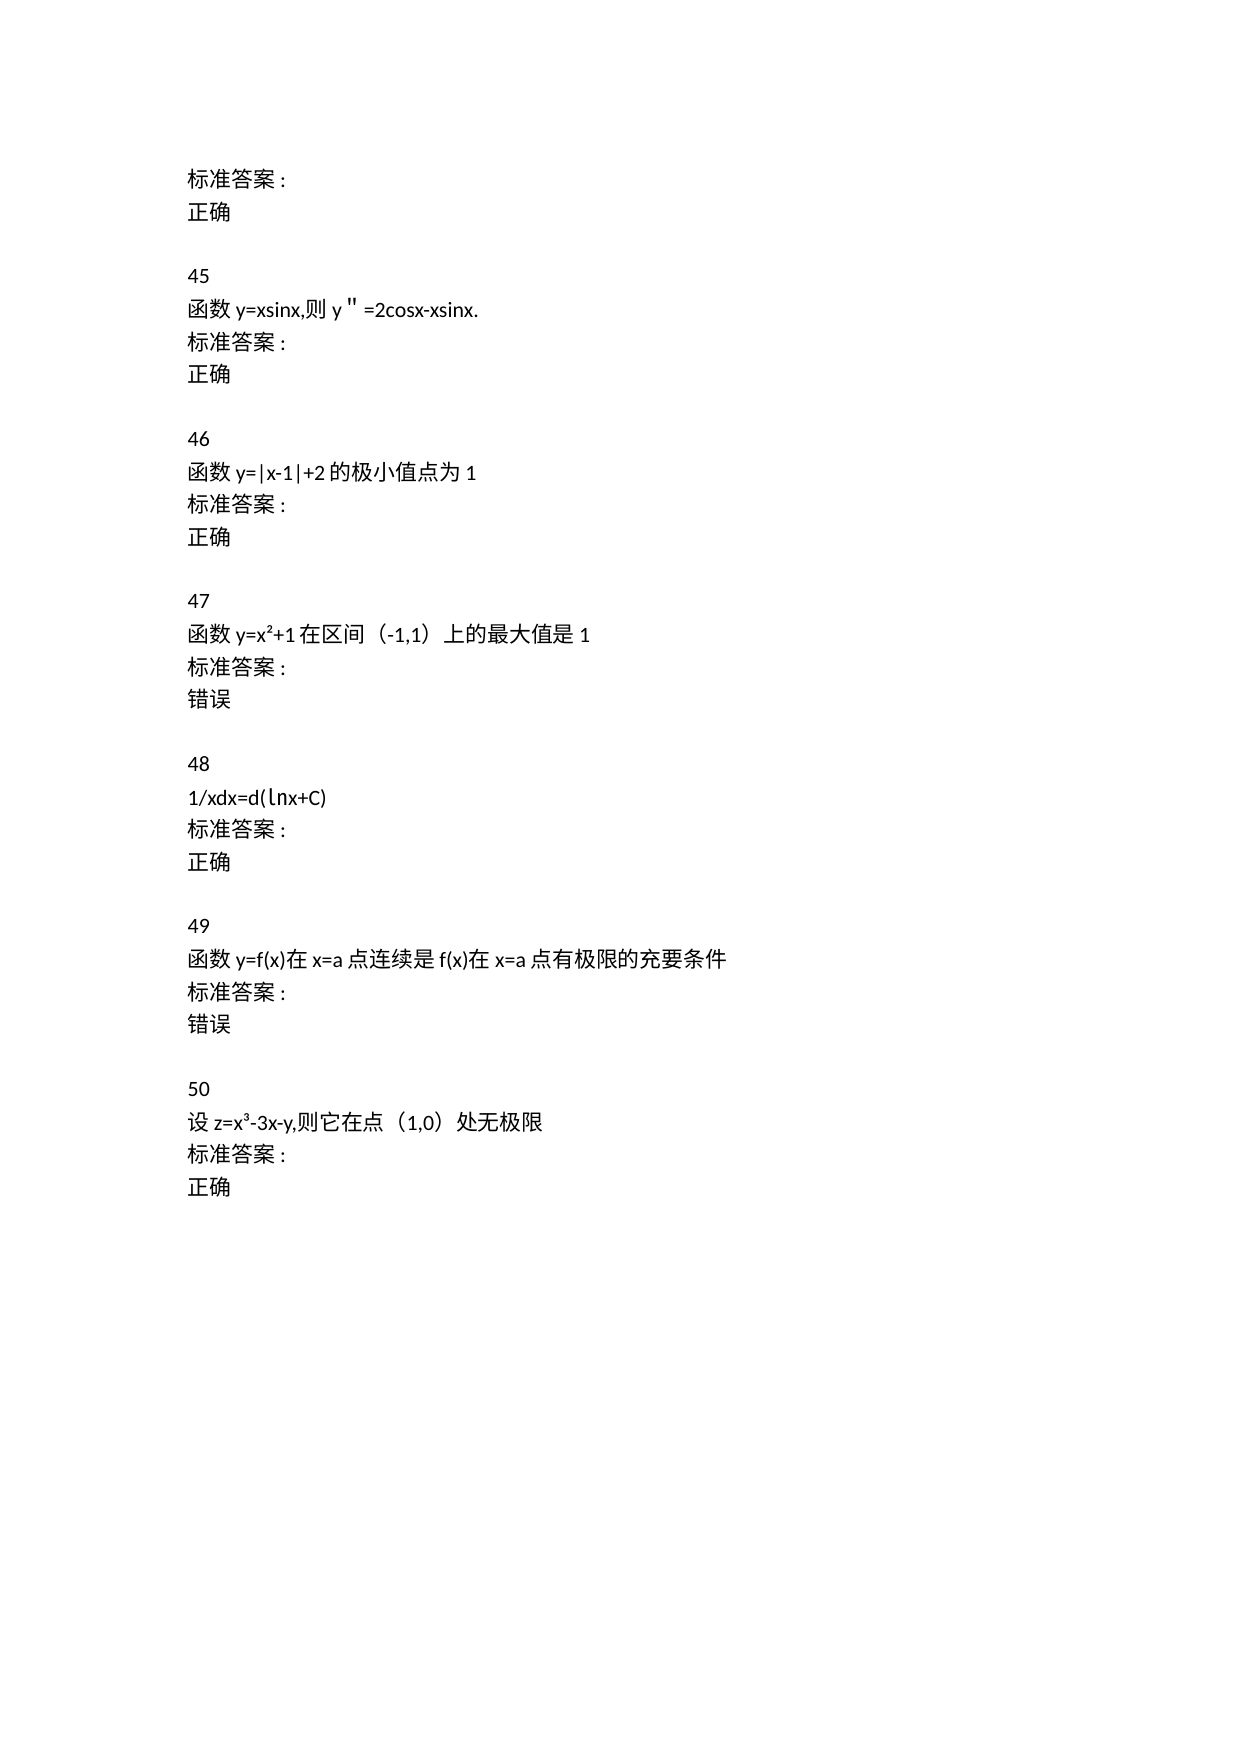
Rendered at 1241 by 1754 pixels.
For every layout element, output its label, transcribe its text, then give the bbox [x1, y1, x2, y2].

text 标准答案 : [187, 487, 1053, 519]
text 标准答案 : [187, 1137, 1053, 1169]
text 正确 [187, 519, 1053, 552]
text 1/xdx=d(㏑x+C) [187, 779, 1053, 812]
text 正确 [187, 357, 1053, 389]
text 错误 [187, 682, 1053, 714]
text 正确 [187, 1169, 1053, 1202]
text 标准答案 : [187, 649, 1053, 682]
text 48 [187, 747, 1053, 779]
text 47 [187, 584, 1053, 617]
text 标准答案 : [187, 812, 1053, 844]
text 49 [187, 909, 1053, 942]
text 标准答案 : [187, 324, 1053, 357]
text 46 [187, 422, 1053, 454]
text 设z=x³-3x-y,则它在点（1,0）处无极限 [187, 1104, 1053, 1137]
text 正确 [187, 194, 1053, 227]
text 标准答案 : [187, 162, 1053, 194]
text 标准答案 : [187, 974, 1053, 1007]
text 45 [187, 259, 1053, 292]
text 正确 [187, 844, 1053, 877]
text 函数y=x²+1在区间（-1,1）上的最大值是1 [187, 617, 1053, 649]
text 函数y=xsinx,则y＂=2cosx-xsinx. [187, 292, 1053, 324]
text 函数y=|x-1|+2的极小值点为1 [187, 454, 1053, 487]
text 函数y=f(x)在x=a点连续是f(x)在x=a点有极限的充要条件 [187, 942, 1053, 974]
text 50 [187, 1072, 1053, 1104]
text 错误 [187, 1007, 1053, 1039]
